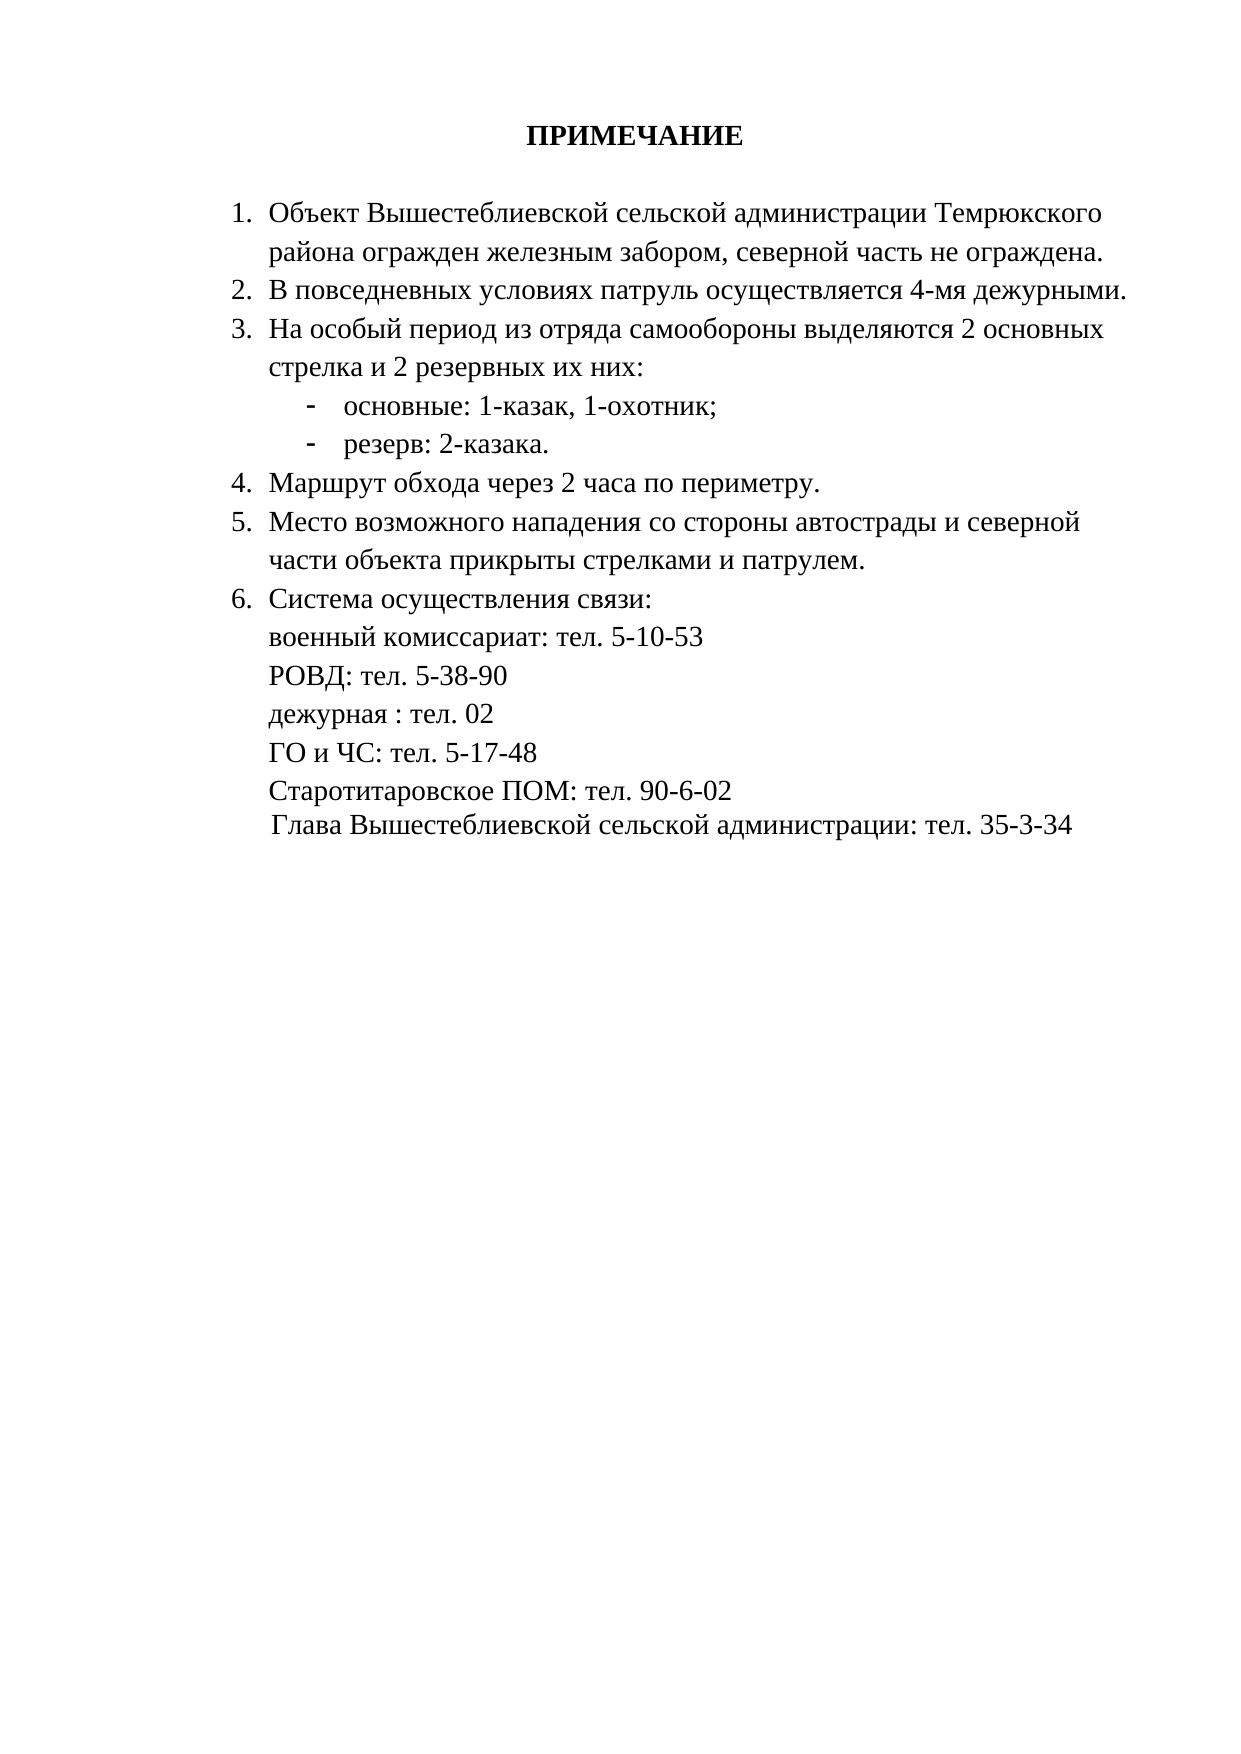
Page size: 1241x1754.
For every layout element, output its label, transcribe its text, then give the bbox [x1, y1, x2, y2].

list ПРИМЕЧАНИЕ [118, 118, 1152, 152]
list военный комиссариат: тел. 5-10-53 [268, 619, 1152, 653]
list На особый период из отряда самообороны выделяются 2 основных стрелка и 2 резервных их них: [231, 311, 1152, 383]
list ГО и ЧС: тел. 5-17-48 [268, 735, 1152, 768]
list РОВД: тел. 5-38-90 [268, 658, 1152, 691]
list основные: 1-казак, 1-охотник; [306, 388, 1152, 422]
list В повседневных условиях патруль осуществляется 4-мя дежурными. [231, 272, 1152, 306]
list Маршрут обхода через 2 часа по периметру. [231, 465, 1152, 499]
list резерв: 2-казака. [306, 427, 1152, 460]
list Объект Вышестеблиевской сельской администрации Темрюкского района огражден железным забором, северной часть не ограждена. [231, 195, 1152, 267]
list дежурная : тел. 02 [268, 696, 1152, 730]
list Место возможного нападения со стороны автострады и северной части объекта прикрыты стрелками и патрулем. [231, 504, 1152, 576]
list Старотитаровское ПОМ: тел. 90-6-02 [268, 773, 1152, 807]
text Глава Вышестеблиевской сельской администрации: тел. 35-3-34 [74, 807, 1152, 841]
list Система осуществления связи: [231, 581, 1152, 614]
